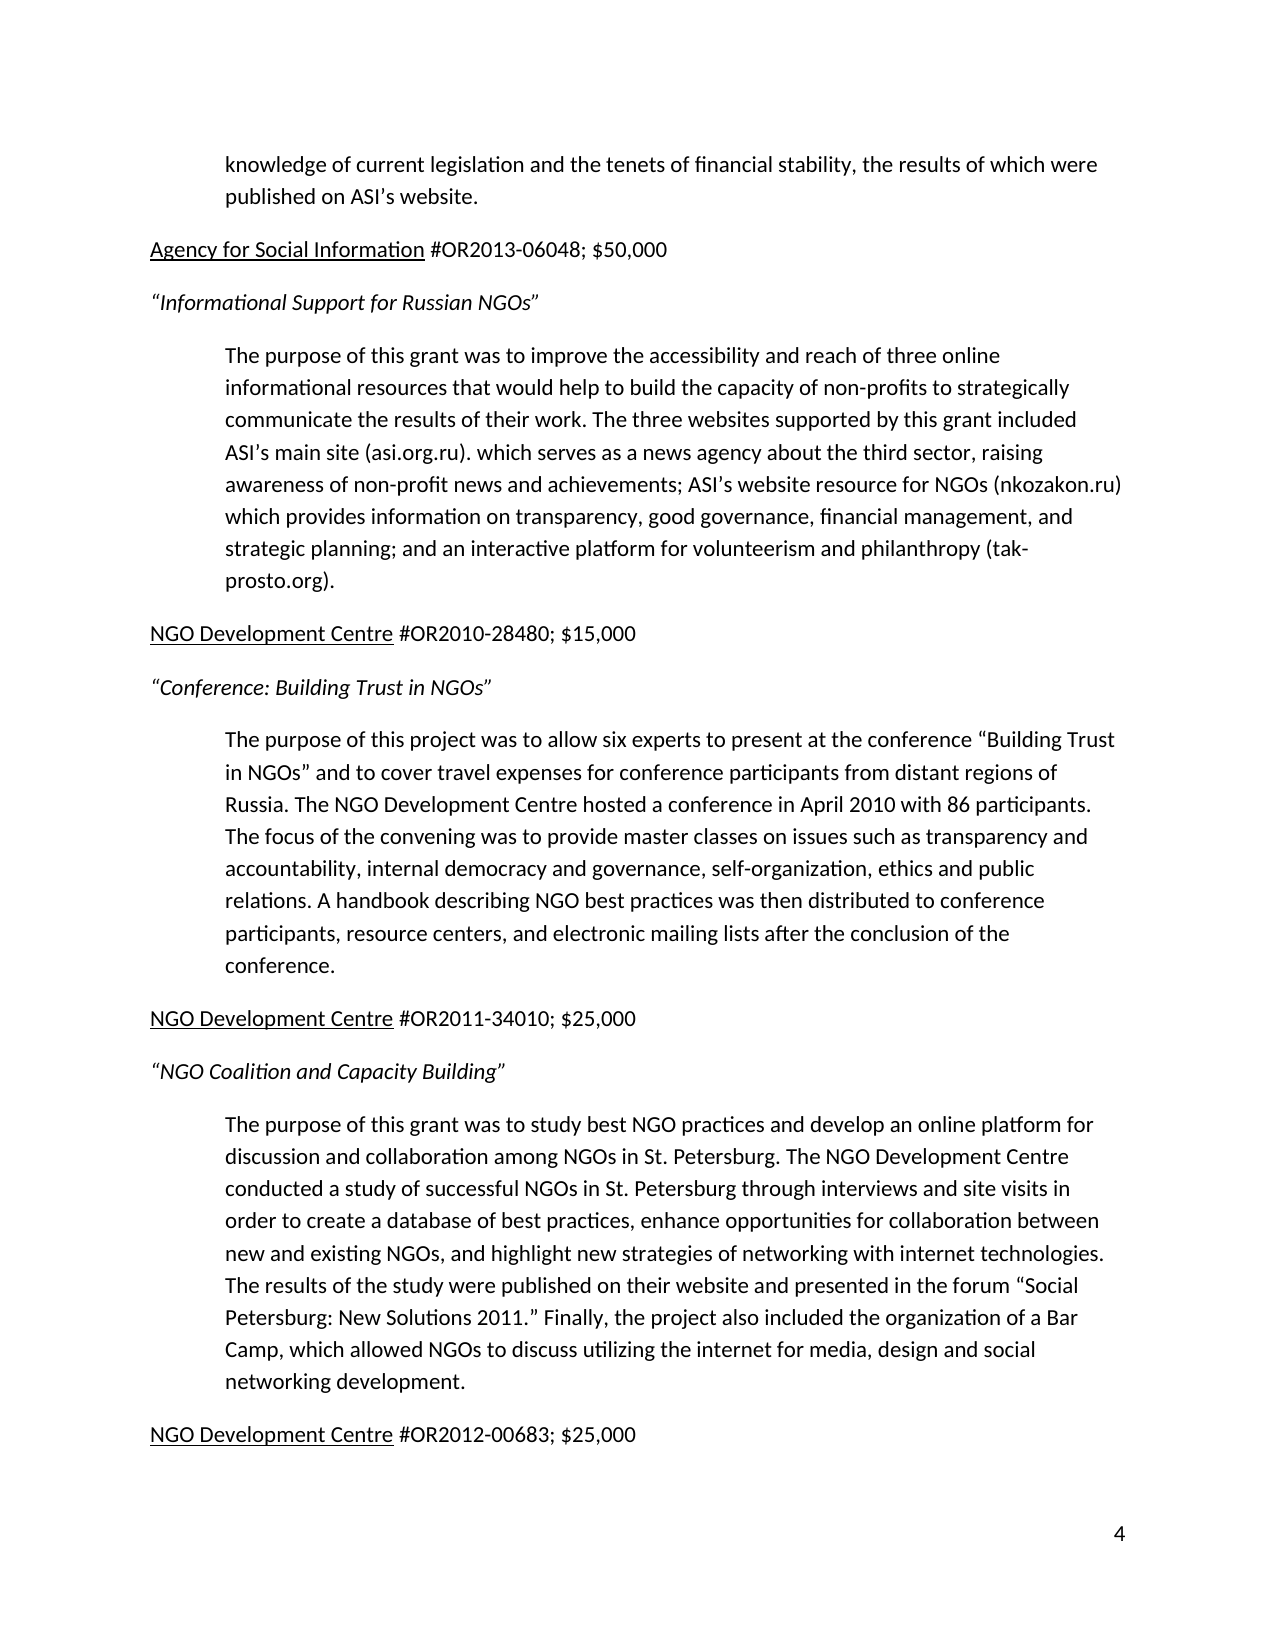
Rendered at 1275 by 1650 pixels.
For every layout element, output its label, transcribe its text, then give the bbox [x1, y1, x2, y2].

text Agency for Social Information #OR2013-06048; $50,000 [150, 235, 1125, 263]
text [225, 150, 1125, 210]
text The purpose of this project was to allow six experts to present at the conference “Building Trust in NGOs” and to cover travel expenses for conference participants from distant regions of Russia. The NGO Development Centre hosted a conference in April 2010 with 86 participants. The focus of the convening was to provide master classes on issues such as transparency and accountability, internal democracy and governance, self-organization, ethics and public relations. A handbook describing NGO best practices was then distributed to conference participants, resource centers, and electronic mailing lists after the conclusion of the conference. [225, 726, 1125, 979]
text NGO Development Centre #OR2012-00683; $25,000 [150, 1421, 1125, 1448]
text NGO Development Centre #OR2010-28480; $15,000 [150, 619, 1125, 648]
text The purpose of this grant was to study best NGO practices and develop an online platform for discussion and collaboration among NGOs in St. Petersburg. The NGO Development Centre conducted a study of successful NGOs in St. Petersburg through interviews and site visits in order to create a database of best practices, enhance opportunities for collaboration between new and existing NGOs, and highlight new strategies of networking with internet technologies. The results of the study were published on their website and presented in the forum “Social Petersburg: New Solutions 2011.” Finally, the project also included the organization of a Bar Camp, which allowed NGOs to discuss utilizing the internet for media, design and social networking development. [225, 1110, 1125, 1396]
text “Informational Support for Russian NGOs” [150, 288, 1125, 316]
text The purpose of this grant was to improve the accessibility and reach of three online informational resources that would help to build the capacity of non-profits to strategically communicate the results of their work. The three websites supported by this grant included ASI’s main site (asi.org.ru). which serves as a news agency about the third sector, raising awareness of non-profit news and achievements; ASI’s website resource for NGOs (nkozakon.ru) which provides information on transparency, good governance, financial management, and strategic planning; and an interactive platform for volunteerism and philanthropy (tak-prosto.org). [225, 341, 1125, 594]
text NGO Development Centre #OR2011-34010; $25,000 [150, 1004, 1125, 1032]
text “Conference: Building Trust in NGOs” [150, 673, 1125, 701]
text “NGO Coalition and Capacity Building” [150, 1057, 1125, 1085]
